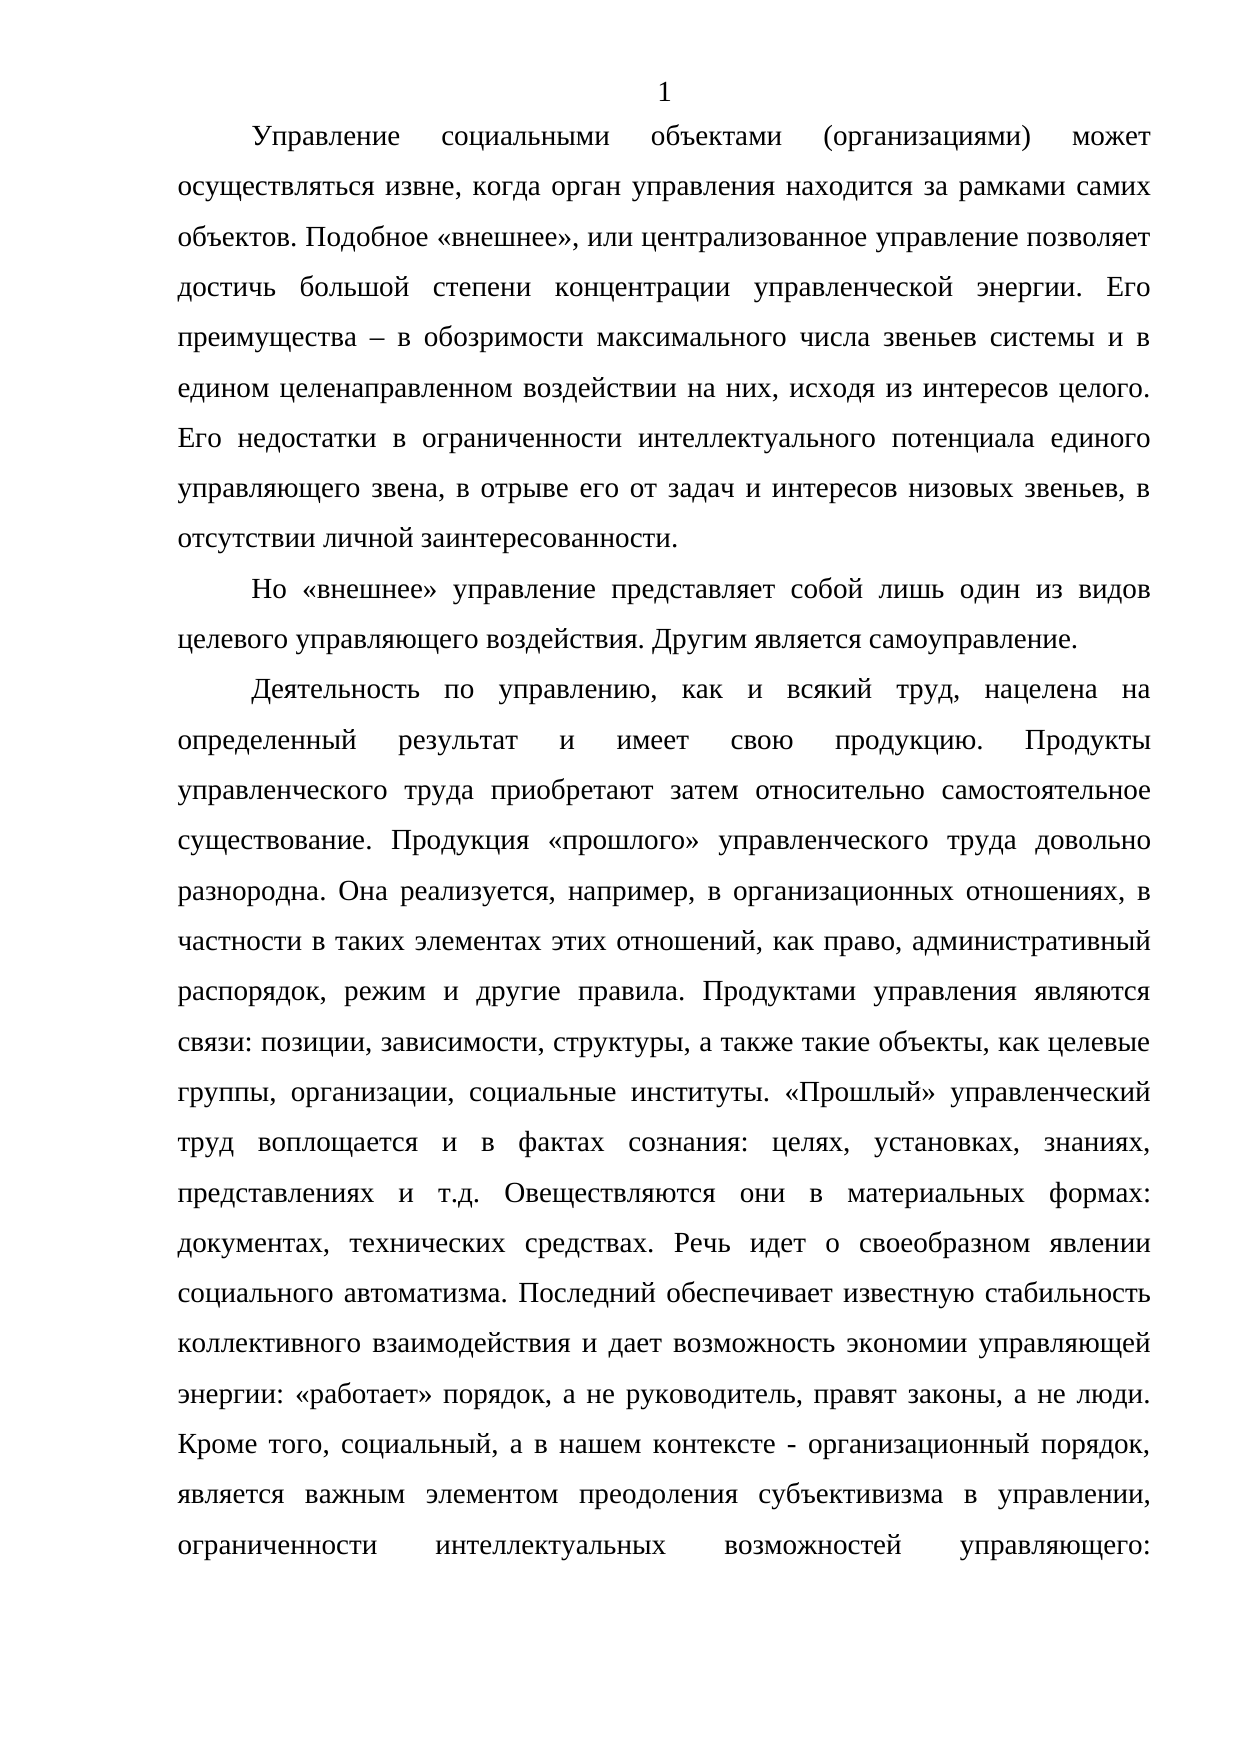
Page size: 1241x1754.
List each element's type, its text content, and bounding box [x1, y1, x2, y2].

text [177, 672, 1152, 1560]
text Но «внешнее» управление представляет собой лишь один из видов целевого управляющего воздействия. Другим является самоуправление. [177, 571, 1152, 655]
text Управление социальными объектами (организациями) может осуществляться извне, когда орган управления находится за рамками самих объектов. Подобное «внешнее», или централизованное управление позволяет достичь большой степени концентрации управленческой энергии. Его преимущества – в обозримости максимального числа звеньев системы и в едином целенаправленном воздействии на них, исходя из интересов целого. Его недостатки в ограниченности интеллектуального потенциала единого управляющего звена, в отрыве его от задач и интересов низовых звеньев, в отсутствии личной заинтересованности. [177, 118, 1152, 554]
